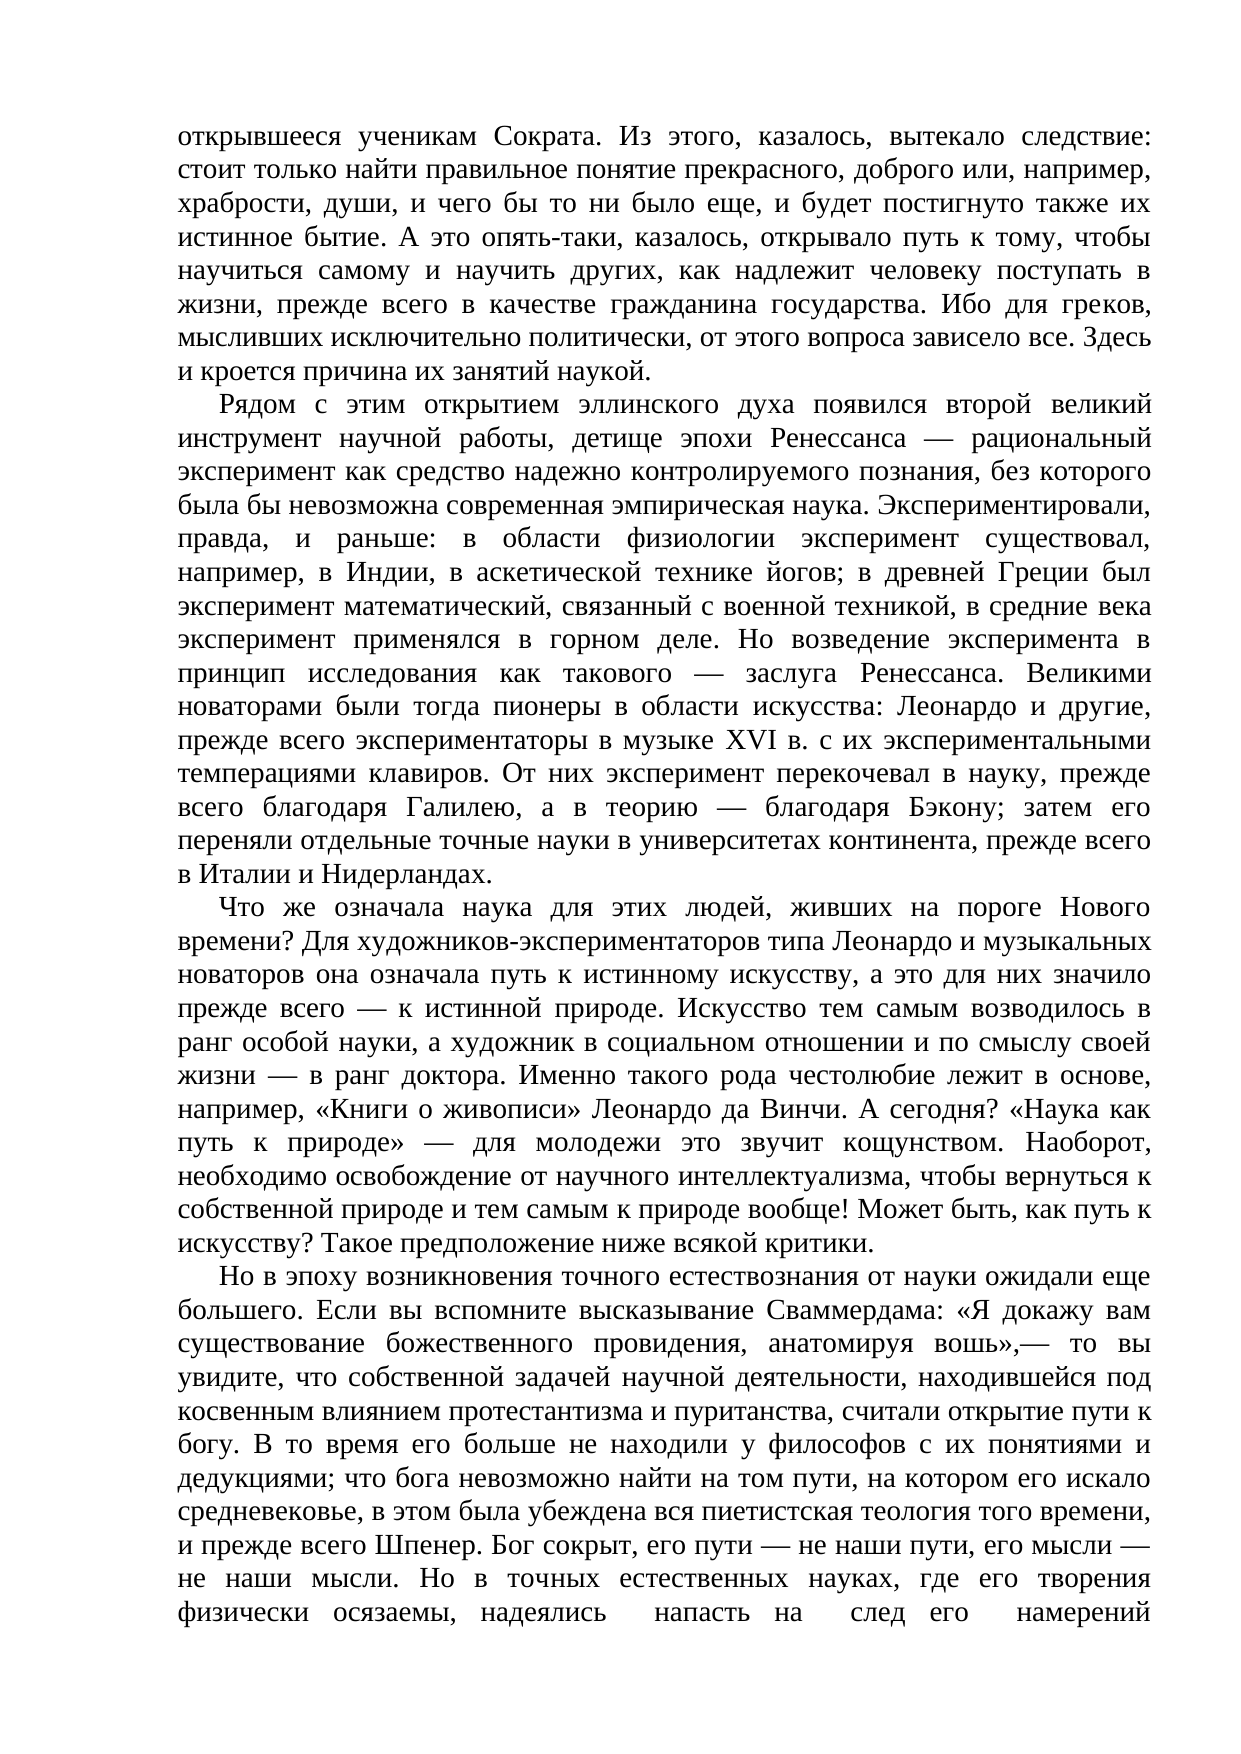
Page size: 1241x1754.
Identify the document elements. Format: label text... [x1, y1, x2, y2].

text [177, 1258, 1152, 1627]
text Рядом с этим открытием эллинского духа появился второй великий инструмент научной работы, детище эпохи Ренессанса — рациональный эксперимент как средство надежно контролируемого познания, без которого была бы невозможна современная эмпирическая наука. Экспериментировали, правда, и раньше: в области физиологии эксперимент существовал, например, в Индии, в аскетической технике йогов; в древней Греции был эксперимент математический, связанный с военной техникой, в средние века эксперимент применялся в горном деле. Но возведение эксперимента в принцип исследования как такового — заслуга Ренессанса. Великими новаторами были тогда пионеры в области искусства: Леонардо и другие, прежде всего экспериментаторы в музыке XVI в. с их экспериментальными темперациями клавиров. От них эксперимент перекочевал в науку, прежде всего благодаря Галилею, а в теорию — благодаря Бэкону; затем его переняли отдельные точные науки в университетах континента, прежде всего в Италии и Нидерландах. [177, 386, 1152, 889]
text Что же означала наука для этих людей, живших на пороге Нового времени? Для художников-экспериментаторов типа Леонардо и музыкальных новаторов она означала путь к истинному искусству, а это для них значило прежде всего — к истинной природе. Искусство тем самым возводилось в ранг особой науки, а художник в социальном отношении и по смыслу своей жизни — в ранг доктора. Именно такого рода честолюбие лежит в основе, например, «Книги о живописи» Леонардо да Винчи. А сегодня? «Наука как путь к природе» — для молодежи это звучит кощунством. Наоборот, необходимо освобождение от научного интеллектуализма, чтобы вернуться к собственной природе и тем самым к природе вообще! Может быть, как путь к искусству? Такое предположение ниже всякой критики. [177, 889, 1152, 1258]
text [177, 118, 1152, 386]
